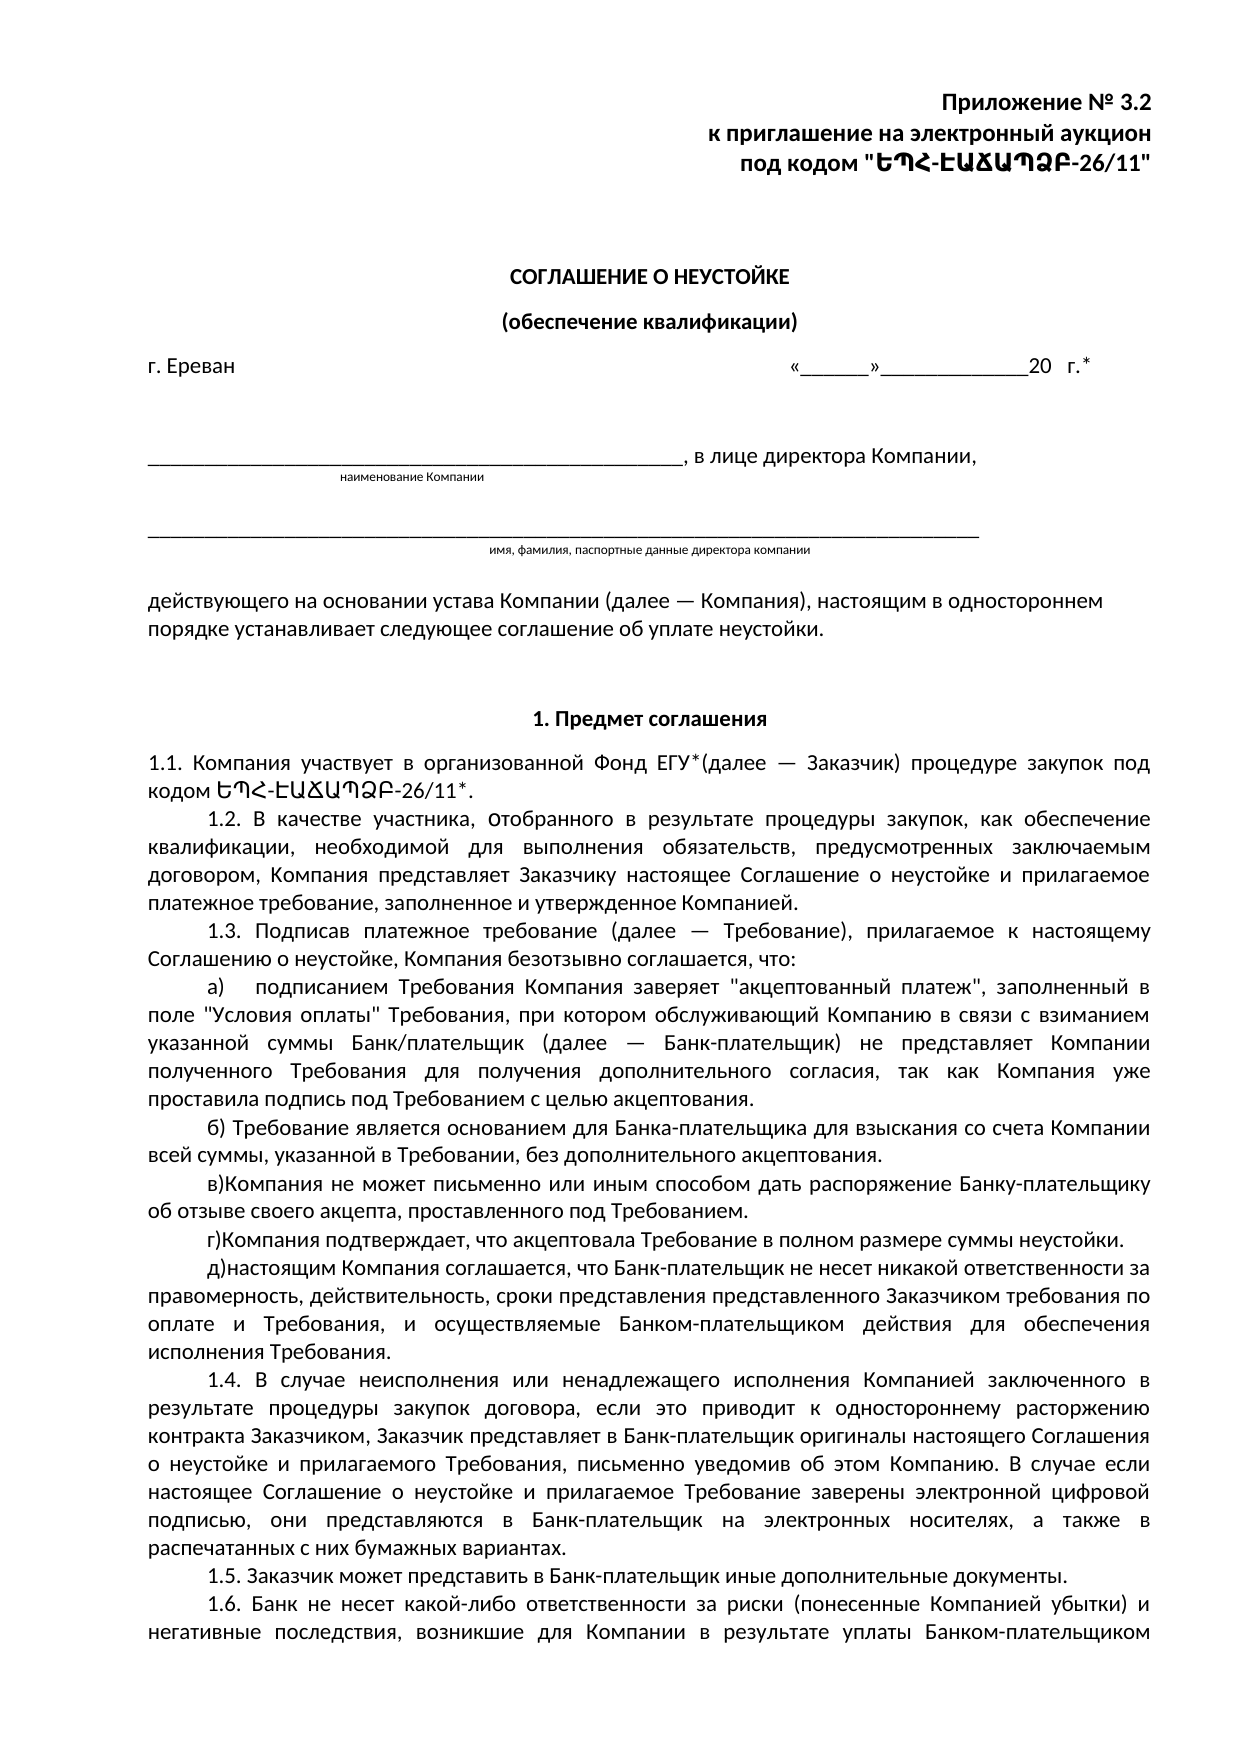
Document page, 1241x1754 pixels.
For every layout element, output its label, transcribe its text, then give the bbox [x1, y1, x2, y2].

text в)Компания не может письменно или иным способом дать распоряжение Банку-плательщику об отзыве своего акцепта, проставленного под Требованием. [148, 1169, 1152, 1225]
text порядке устанавливает следующее соглашение об уплате неустойки. [148, 614, 1152, 642]
text (обеспечение квалификации) [148, 307, 1152, 335]
text 1.2. В качестве участника, օтобранного в результате процедуры закупок, как обеспечение квалификации, необходимой для выполнения обязательств, предусмотренных заключаемым договором, Kомпания представляет Заказчику настоящее Соглашение о неустойке и прилагаемое платежное требование, заполненное и утвержденное Компанией. [148, 804, 1152, 916]
text действующего на основании устава Компании (далее — Компания), настоящим в одностороннем [148, 586, 1152, 614]
text под кодом "ԵՊՀ-ԷԱՃԱՊՁԲ-26/11" [177, 147, 1152, 178]
text _______________________________________________, в лице директора Компании, [148, 441, 1152, 469]
table_header «______»_____________20 г.* [635, 351, 1104, 396]
text 1.3. Подписав платежное требование (далее — Требование), прилагаемое к настоящему Соглашению о неустойке, Компания безотзывно соглашается, что: [148, 916, 1152, 972]
text г)Компания подтверждает, что акцептовала Требование в полном размере суммы неустойки. [148, 1225, 1152, 1253]
text а) подписанием Требования Компания заверяет "акцептованный платеж", заполненный в поле "Условия оплаты" Требования, при котором обслуживающий Компанию в связи с взиманием указанной суммы Банк/плательщик (далее — Банк-плательщик) не представляет Компании полученного Требования для получения дополнительного согласия, так как Компания уже проставила подпись под Требованием с целью акцептования. [148, 972, 1152, 1113]
text 1.4. В случае неисполнения или ненадлежащего исполнения Компанией заключенного в результате процедуры закупок договора, если это приводит к одностороннему расторжению контракта Заказчиком, Заказчик представляет в Банк-плательщик оригиналы настоящего Соглашения о неустойке и прилагаемого Требования, письменно уведомив об этом Компанию. В случае если настоящее Соглашение о неустойке и прилагаемое Требование заверены электронной цифровой подписью, они представляются в Банк-плательщик на электронных носителях, а также в распечатанных с них бумажных вариантах. [148, 1365, 1152, 1561]
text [148, 1589, 1152, 1645]
table_header г. Ереван [136, 351, 635, 396]
text _________________________________________________________________________ [148, 513, 1152, 542]
text 1.5. Заказчик может представить в Банк-плательщик иные дополнительные документы. [148, 1561, 1152, 1589]
text СОГЛАШЕНИЕ О НЕУСТОЙКЕ [148, 262, 1152, 290]
text к приглашение на электронный аукцион [177, 117, 1152, 147]
text имя, фамилия, паспортные данные директора компании [148, 542, 1152, 569]
text Приложение № 3.2 [148, 86, 1152, 117]
text б) Требование является основанием для Банка-плательщика для взыскания со счета Компании всей суммы, указанной в Требовании, без дополнительного акцептования. [148, 1113, 1152, 1169]
text д)настоящим Компания соглашается, что Банк-плательщик не несет никакой ответственности за правомерность, действительность, сроки представления представленного Заказчиком требования по оплате и Требования, и осуществляемые Банком-плательщиком действия для обеспечения исполнения Требования. [148, 1253, 1152, 1365]
text 1. Предмет соглашения [148, 704, 1152, 732]
text 1.1. Компания участвует в организованной Фонд ЕГУ*(далее — Заказчик) процедуре закупок под кодом ԵՊՀ-ԷԱՃԱՊՁԲ-26/11*. [148, 748, 1152, 804]
text наименование Компании [340, 469, 1152, 497]
